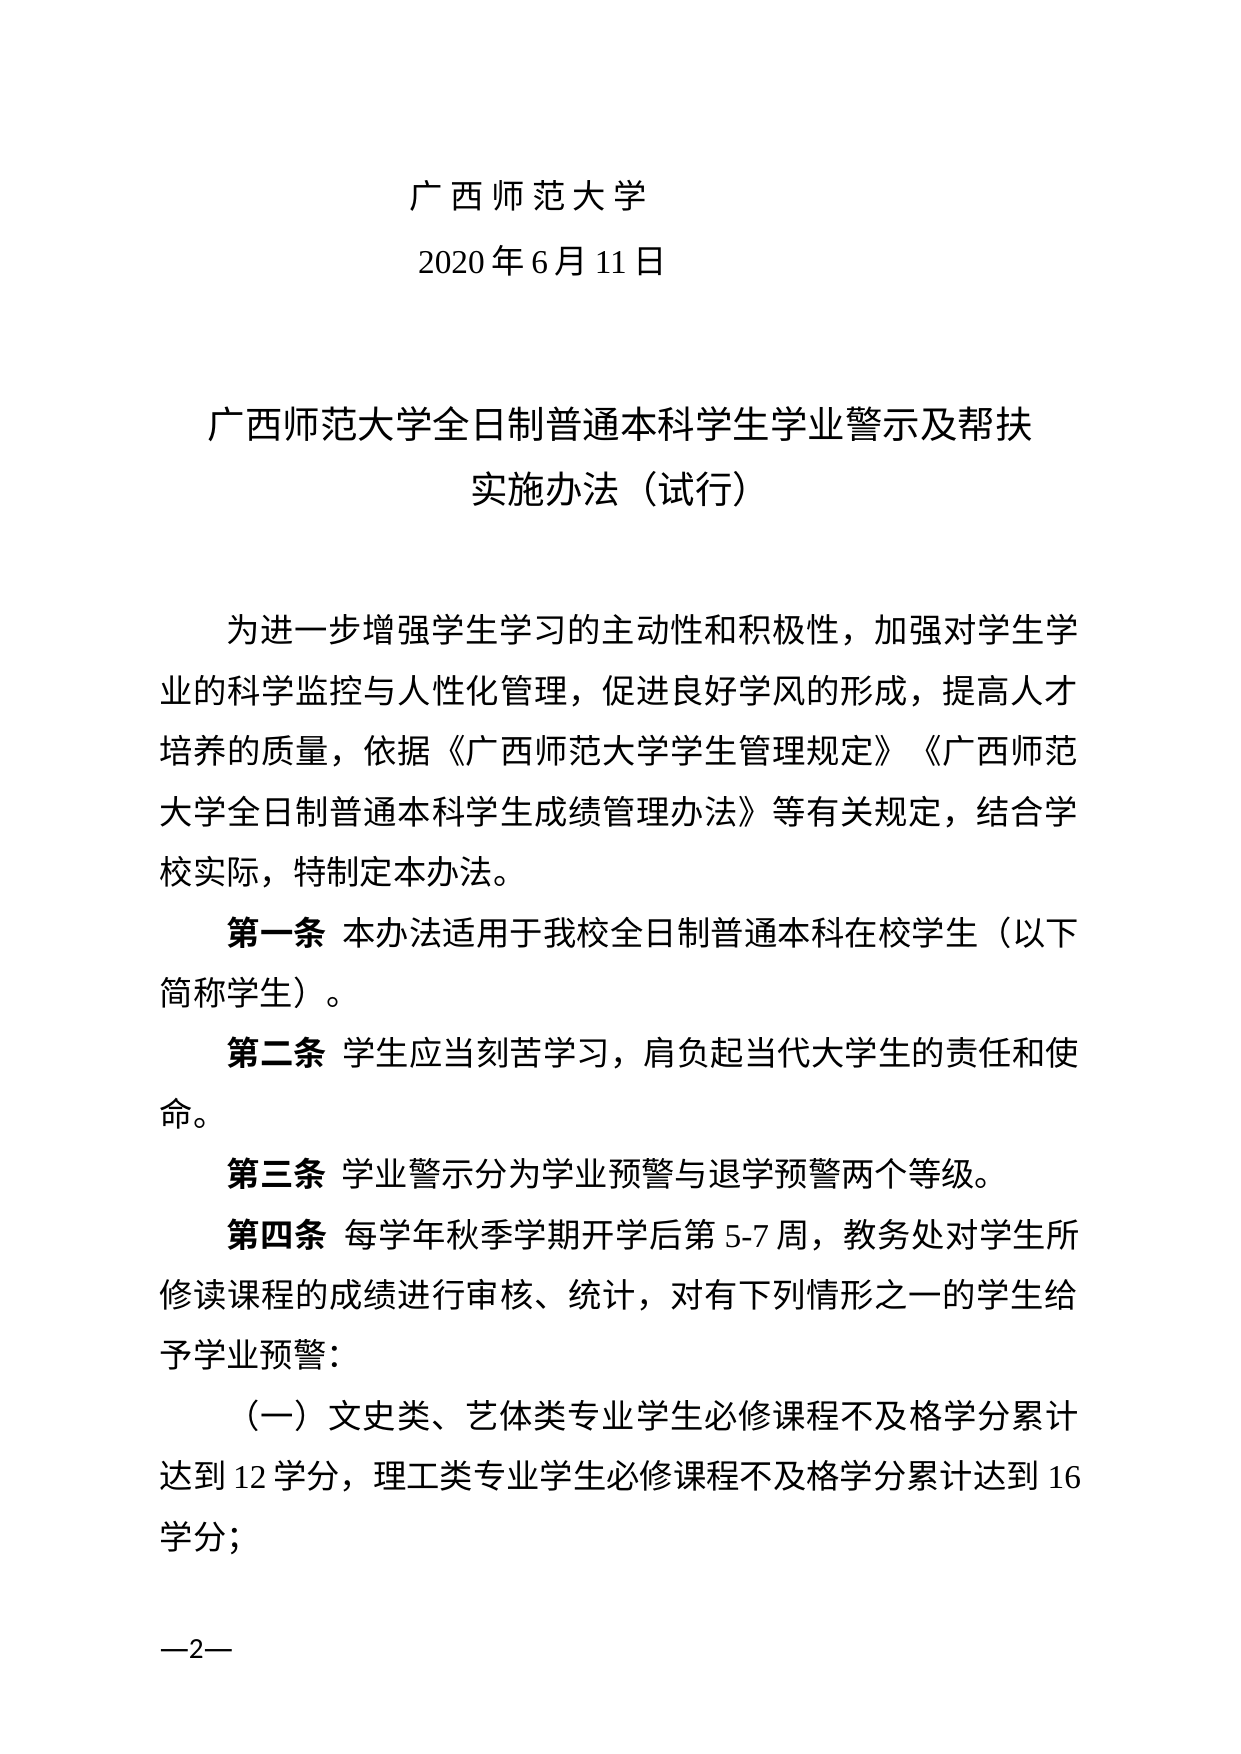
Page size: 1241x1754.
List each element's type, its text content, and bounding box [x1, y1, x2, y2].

text 第三条 学业警示分为学业预警与退学预警两个等级。 [159, 1138, 1081, 1199]
text 第一条 本办法适用于我校全日制普通本科在校学生（以下简称学生）。 [159, 897, 1081, 1017]
text 广西师范大学全日制普通本科学生学业警示及帮扶 [159, 389, 1081, 454]
text 实施办法（试行） [159, 454, 1081, 519]
text 广 西 师 范 大 学 [159, 162, 1081, 227]
text 为进一步增强学生学习的主动性和积极性，加强对学生学业的科学监控与人性化管理，促进良好学风的形成，提高人才培养的质量，依据《广西师范大学学生管理规定》《广西师范大学全日制普通本科学生成绩管理办法》等有关规定，结合学校实际，特制定本办法。 [159, 594, 1081, 897]
text 第二条 学生应当刻苦学习，肩负起当代大学生的责任和使命。 [159, 1017, 1081, 1138]
text （一）文史类、艺体类专业学生必修课程不及格学分累计达到12学分，理工类专业学生必修课程不及格学分累计达到16学分； [159, 1380, 1081, 1561]
text 第四条 每学年秋季学期开学后第5-7周，教务处对学生所修读课程的成绩进行审核、统计，对有下列情形之一的学生给予学业预警： [159, 1199, 1081, 1380]
text 2020年6月11日 [159, 227, 1081, 292]
